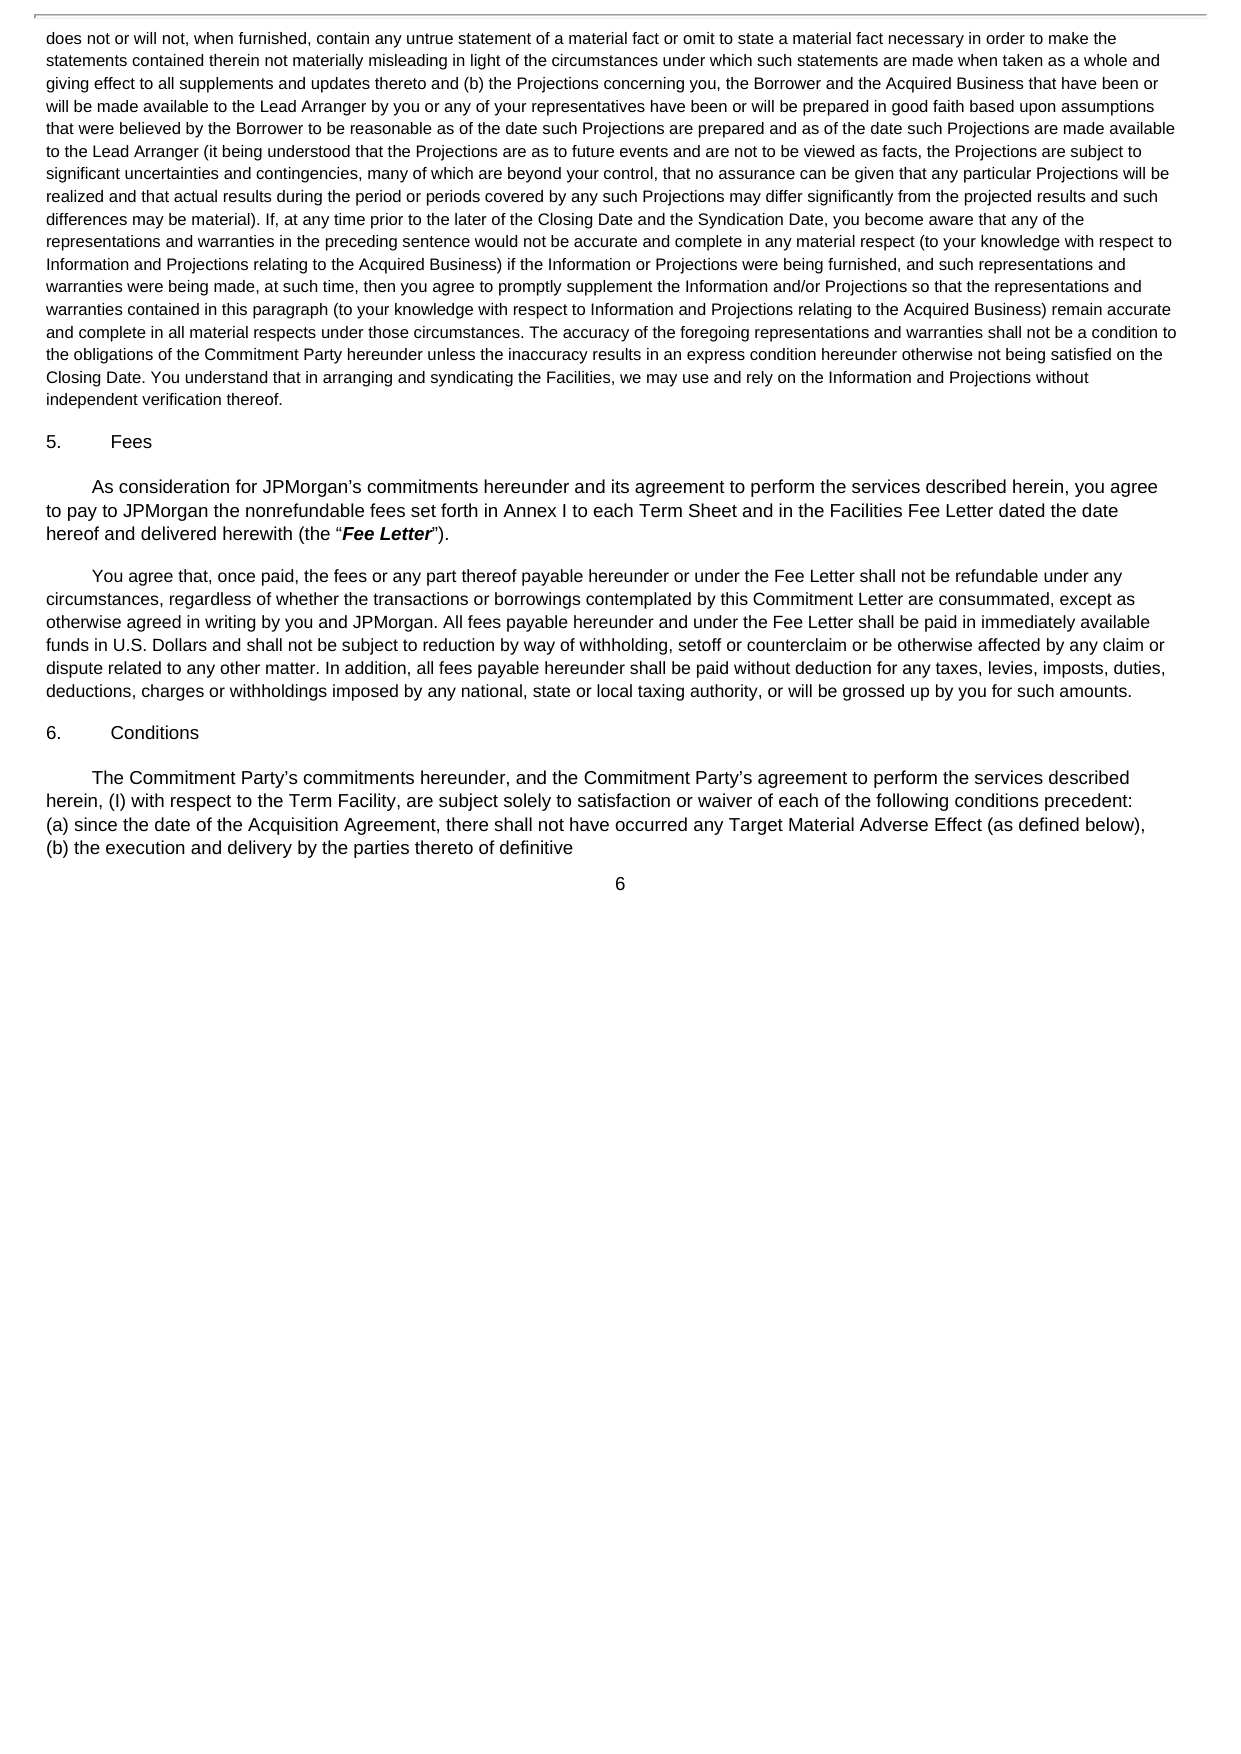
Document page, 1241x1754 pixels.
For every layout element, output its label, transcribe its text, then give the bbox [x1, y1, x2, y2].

picture [34, 14, 1207, 19]
text does not or will not, when furnished, contain any untrue statement of a material fact or omit to state a material fact necessary in order to make the statements contained therein not materially misleading in light of the circumstances under which such statements are made when taken as a whole and giving effect to all supplements and updates thereto and (b) the Projections concerning you, the Borrower and the Acquired Business that have been or will be made available to the Lead Arranger by you or any of your representatives have been or will be prepared in good faith based upon assumptions that were believed by the Borrower to be reasonable as of the date such Projections are prepared and as of the date such Projections are made available to the Lead Arranger (it being understood that the Projections are as to future events and are not to be viewed as facts, the Projections are subject to significant uncertainties and contingencies, many of which are beyond your control, that no assurance can be given that any particular Projections will be realized and that actual results during the period or periods covered by any such Projections may differ significantly from the projected results and such differences may be material). If, at any time prior to the later of the Closing Date and the Syndication Date, you become aware that any of the representations and warranties in the preceding sentence would not be accurate and complete in any material respect (to your knowledge with respect to Information and Projections relating to the Acquired Business) if the Information or Projections were being furnished, and such representations and warranties were being made, at such time, then you agree to promptly supplement the Information and/or Projections so that the representations and warranties contained in this paragraph (to your knowledge with respect to Information and Projections relating to the Acquired Business) remain accurate and complete in all material respects under those circumstances. The accuracy of the foregoing representations and warranties shall not be a condition to the obligations of the Commitment Party hereunder unless the inaccuracy results in an express condition hereunder otherwise not being satisfied on the Closing Date. You understand that in arranging and syndicating the Facilities, we may use and rely on the Information and Projections without independent verification thereof. [46, 28, 1184, 409]
text 6 [46, 872, 1194, 894]
text You agree that, once paid, the fees or any part thereof payable hereunder or under the Fee Letter shall not be refundable under any circumstances, regardless of whether the transactions or borrowings contemplated by this Commitment Letter are consummated, except as otherwise agreed in writing by you and JPMorgan. All fees payable hereunder and under the Fee Letter shall be paid in immediately available funds in U.S. Dollars and shall not be subject to reduction by way of withholding, setoff or counterclaim or be otherwise affected by any claim or dispute related to any other matter. In addition, all fees payable hereunder shall be paid without deduction for any taxes, levies, imposts, duties, deductions, charges or withholdings imposed by any national, state or local taxing authority, or will be grossed up by you for such amounts. [46, 565, 1186, 701]
list Conditions [46, 722, 1186, 744]
text As consideration for JPMorgan’s commitments hereunder and its agreement to perform the services described herein, you agree to pay to JPMorgan the nonrefundable fees set forth in Annex I to each Term Sheet and in the Facilities Fee Letter dated the date hereof and delivered herewith (the “Fee Letter”). [46, 476, 1169, 544]
list Fees [46, 431, 1186, 452]
text The Commitment Party’s commitments hereunder, and the Commitment Party’s agreement to perform the services described herein, (I) with respect to the Term Facility, are subject solely to satisfaction or waiver of each of the following conditions precedent: (a) since the date of the Acquisition Agreement, there shall not have occurred any Target Material Adverse Effect (as defined below), (b) the execution and delivery by the parties thereto of definitive [46, 767, 1147, 858]
